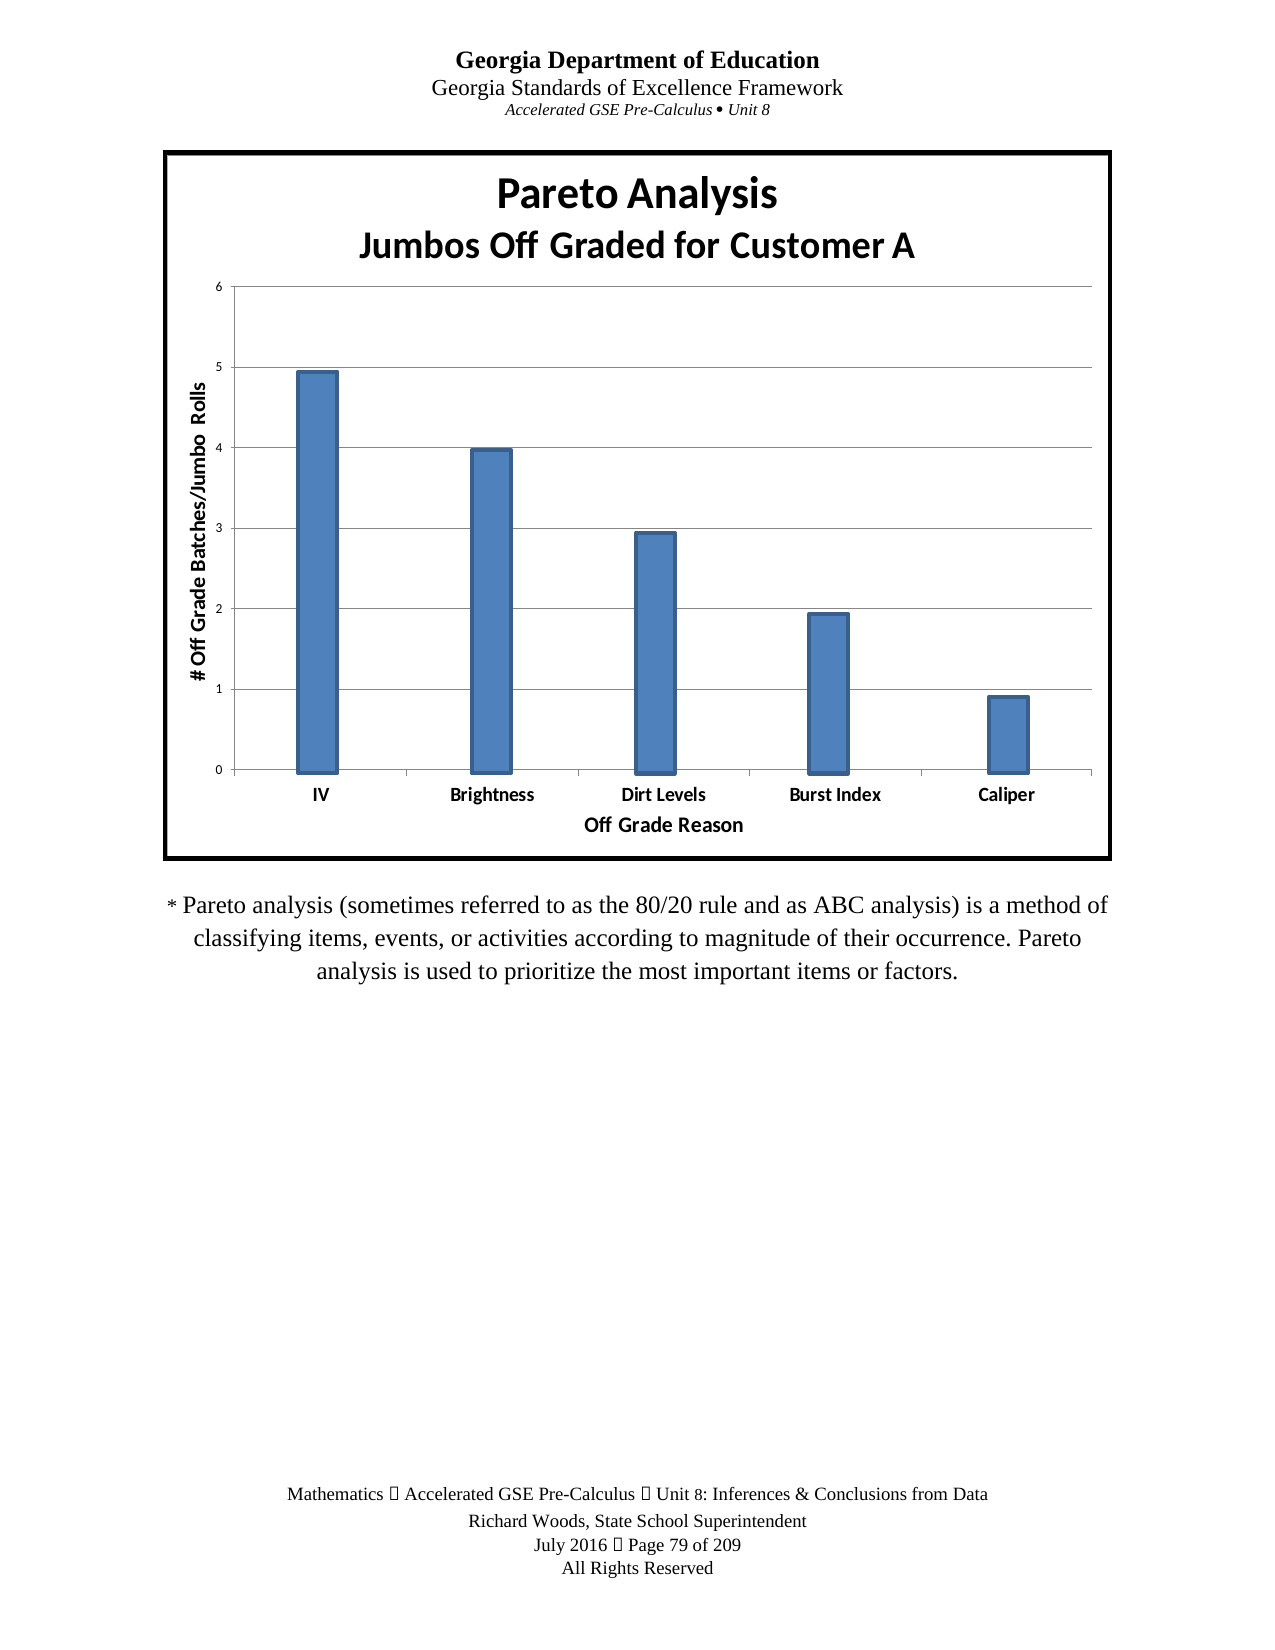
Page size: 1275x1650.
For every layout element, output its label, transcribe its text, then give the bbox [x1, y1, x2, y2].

text * Pareto analysis (sometimes referred to as the 80/20 rule and as ABC analysis) is a method of classifying items, events, or activities according to magnitude of their occurrence. Pareto analysis is used to prioritize the most important items or factors. [150, 890, 1125, 984]
